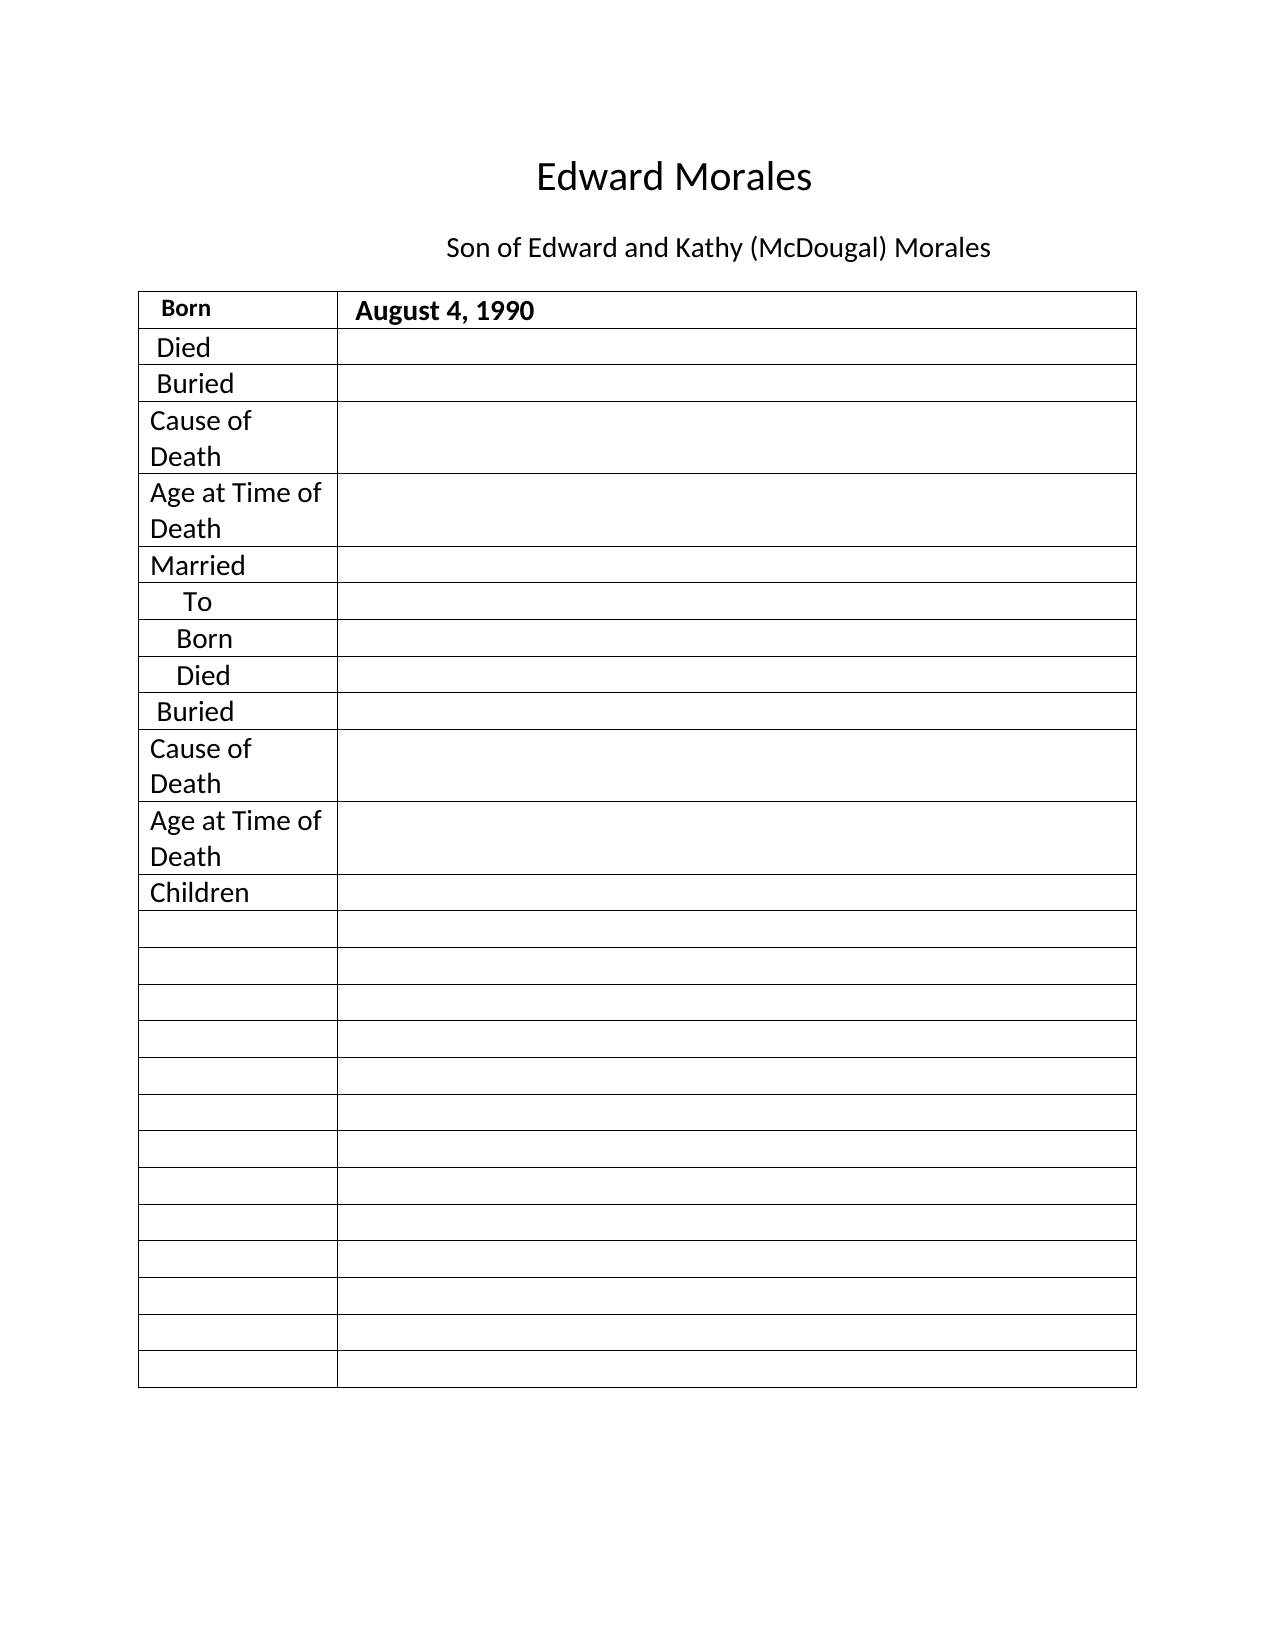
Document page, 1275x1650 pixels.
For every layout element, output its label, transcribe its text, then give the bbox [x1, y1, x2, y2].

table_cell [139, 1168, 337, 1203]
table_cell [338, 911, 1136, 947]
table_cell [338, 1095, 1136, 1130]
table_cell [338, 402, 1136, 473]
table_cell [139, 1021, 337, 1057]
table_header August 4, 1990 [338, 292, 1136, 328]
table_cell Age at Time of Death [139, 474, 337, 546]
table_cell [338, 1021, 1136, 1057]
table_cell Children [139, 875, 337, 910]
table_cell [139, 1351, 337, 1387]
table_cell [338, 620, 1136, 656]
table_cell To [139, 583, 337, 619]
table_cell [338, 1168, 1136, 1203]
table_cell [338, 948, 1136, 983]
table_cell [338, 1241, 1136, 1277]
table_cell [139, 1241, 337, 1277]
table_cell Cause of Death [139, 730, 337, 801]
table_cell [338, 1058, 1136, 1093]
table_cell [139, 911, 337, 947]
text Son of Edward and Kathy (McDougal) Morales [150, 229, 1125, 265]
table_cell [338, 474, 1136, 546]
table_cell [139, 948, 337, 983]
table_cell [338, 1131, 1136, 1167]
table_cell Buried [139, 365, 337, 401]
table_cell [139, 1205, 337, 1240]
table_cell [338, 985, 1136, 1020]
table_cell [338, 730, 1136, 801]
table_cell Age at Time of Death [139, 802, 337, 873]
table_cell [338, 1315, 1136, 1350]
table_cell Buried [139, 693, 337, 729]
table_header Born [139, 292, 337, 328]
table_cell [139, 1131, 337, 1167]
table_cell Died [139, 657, 337, 692]
table_cell [139, 1315, 337, 1350]
table_cell [139, 1095, 337, 1130]
table_cell Born [139, 620, 337, 656]
table_cell [338, 329, 1136, 364]
table_cell [338, 875, 1136, 910]
table_cell [338, 1351, 1136, 1387]
table_cell [338, 547, 1136, 582]
text Edward Morales [150, 150, 1125, 201]
table_cell [338, 365, 1136, 401]
table_cell [139, 1278, 337, 1313]
table_cell [338, 693, 1136, 729]
table_cell [139, 985, 337, 1020]
table_cell [338, 1205, 1136, 1240]
table_cell [338, 802, 1136, 873]
table_cell Married [139, 547, 337, 582]
table_cell Died [139, 329, 337, 364]
table_cell [139, 1058, 337, 1093]
table_cell Cause of Death [139, 402, 337, 473]
table_cell [338, 657, 1136, 692]
table_cell [338, 1278, 1136, 1313]
table_cell [338, 583, 1136, 619]
